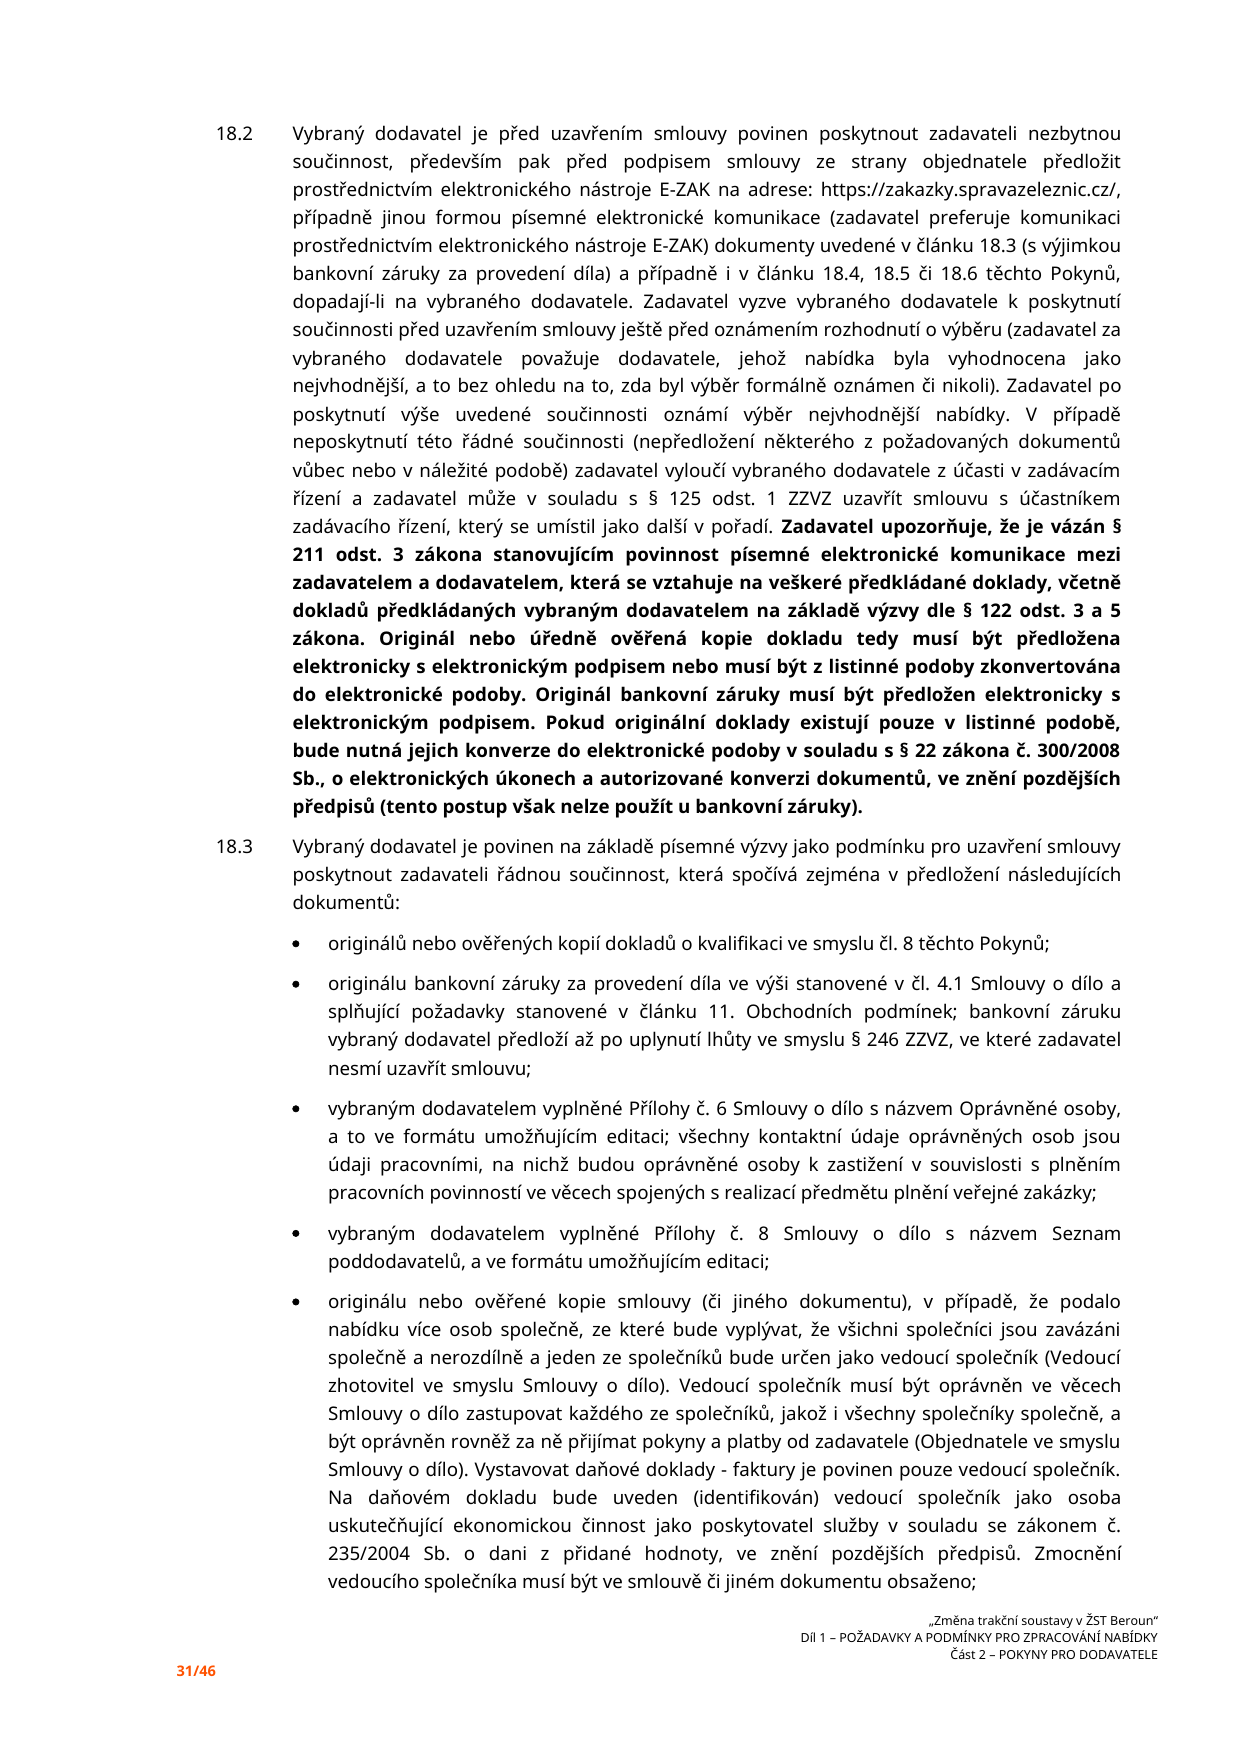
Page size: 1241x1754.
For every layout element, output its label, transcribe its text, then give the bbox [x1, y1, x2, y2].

text Vybraný dodavatel je před uzavřením smlouvy povinen poskytnout zadavateli nezbytnou součinnost, především pak před podpisem smlouvy ze strany objednatele předložit prostřednictvím elektronického nástroje E-ZAK na adrese: https://zakazky.spravazeleznic.cz/, případně jinou formou písemné elektronické komunikace (zadavatel preferuje komunikaci prostřednictvím elektronického nástroje E-ZAK) dokumenty uvedené v článku 18.3 (s výjimkou bankovní záruky za provedení díla) a případně i v článku 18.4, 18.5 či 18.6 těchto Pokynů, dopadají-li na vybraného dodavatele. Zadavatel vyzve vybraného dodavatele k poskytnutí součinnosti před uzavřením smlouvy ještě před oznámením rozhodnutí o výběru (zadavatel za vybraného dodavatele považuje dodavatele, jehož nabídka byla vyhodnocena jako nejvhodnější, a to bez ohledu na to, zda byl výběr formálně oznámen či nikoli). Zadavatel po poskytnutí výše uvedené součinnosti oznámí výběr nejvhodnější nabídky. V případě neposkytnutí této řádné součinnosti (nepředložení některého z požadovaných dokumentů vůbec nebo v náležité podobě) zadavatel vyloučí vybraného dodavatele z účasti v zadávacím řízení a zadavatel může v souladu s § 125 odst. 1 ZZVZ uzavřít smlouvu s účastníkem zadávacího řízení, který se umístil jako další v pořadí. Zadavatel upozorňuje, že je vázán § 211 odst. 3 zákona stanovujícím povinnost písemné elektronické komunikace mezi zadavatelem a dodavatelem, která se vztahuje na veškeré předkládané doklady, včetně dokladů předkládaných vybraným dodavatelem na základě výzvy dle § 122 odst. 3 a 5 zákona. Originál nebo úředně ověřená kopie dokladu tedy musí být předložena elektronicky s elektronickým podpisem nebo musí být z listinné podoby zkonvertována do elektronické podoby. Originál bankovní záruky musí být předložen elektronicky s elektronickým podpisem. Pokud originální doklady existují pouze v listinné podobě, bude nutná jejich konverze do elektronické podoby v souladu s § 22 zákona č. 300/2008 Sb., o elektronických úkonech a autorizované konverzi dokumentů, ve znění pozdějších předpisů (tento postup však nelze použít u bankovní záruky). [216, 121, 1122, 819]
text vybraným dodavatelem vyplněné Přílohy č. 6 Smlouvy o dílo s názvem Oprávněné osoby, a to ve formátu umožňujícím editaci; všechny kontaktní údaje oprávněných osob jsou údaji pracovními, na nichž budou oprávněné osoby k zastižení v souvislosti s plněním pracovních povinností ve věcech spojených s realizací předmětu plnění veřejné zakázky; [292, 1095, 1122, 1205]
text vybraným dodavatelem vyplněné Přílohy č. 8 Smlouvy o dílo s názvem Seznam poddodavatelů, a ve formátu umožňujícím editaci; [292, 1220, 1122, 1273]
text originálu nebo ověřené kopie smlouvy (či jiného dokumentu), v případě, že podalo nabídku více osob společně, ze které bude vyplývat, že všichni společníci jsou zavázáni společně a nerozdílně a jeden ze společníků bude určen jako vedoucí společník (Vedoucí zhotovitel ve smyslu Smlouvy o dílo). Vedoucí společník musí být oprávněn ve věcech Smlouvy o dílo zastupovat každého ze společníků, jakož i všechny společníky společně, a být oprávněn rovněž za ně přijímat pokyny a platby od zadavatele (Objednatele ve smyslu Smlouvy o dílo). Vystavovat daňové doklady - faktury je povinen pouze vedoucí společník. Na daňovém dokladu bude uveden (identifikován) vedoucí společník jako osoba uskutečňující ekonomickou činnost jako poskytovatel služby v souladu se zákonem č. 235/2004 Sb. o dani z přidané hodnoty, ve znění pozdějších předpisů. Zmocnění vedoucího společníka musí být ve smlouvě či jiném dokumentu obsaženo; [292, 1288, 1122, 1594]
text originálu bankovní záruky za provedení díla ve výši stanovené v čl. 4.1 Smlouvy o dílo a splňující požadavky stanovené v článku 11. Obchodních podmínek; bankovní záruku vybraný dodavatel předloží až po uplynutí lhůty ve smyslu § 246 ZZVZ, ve které zadavatel nesmí uzavřít smlouvu; [292, 971, 1122, 1080]
text originálů nebo ověřených kopií dokladů o kvalifikaci ve smyslu čl. 8 těchto Pokynů; [292, 930, 1122, 956]
text Vybraný dodavatel je povinen na základě písemné výzvy jako podmínku pro uzavření smlouvy poskytnout zadavateli řádnou součinnost, která spočívá zejména v předložení následujících dokumentů: [216, 834, 1122, 915]
